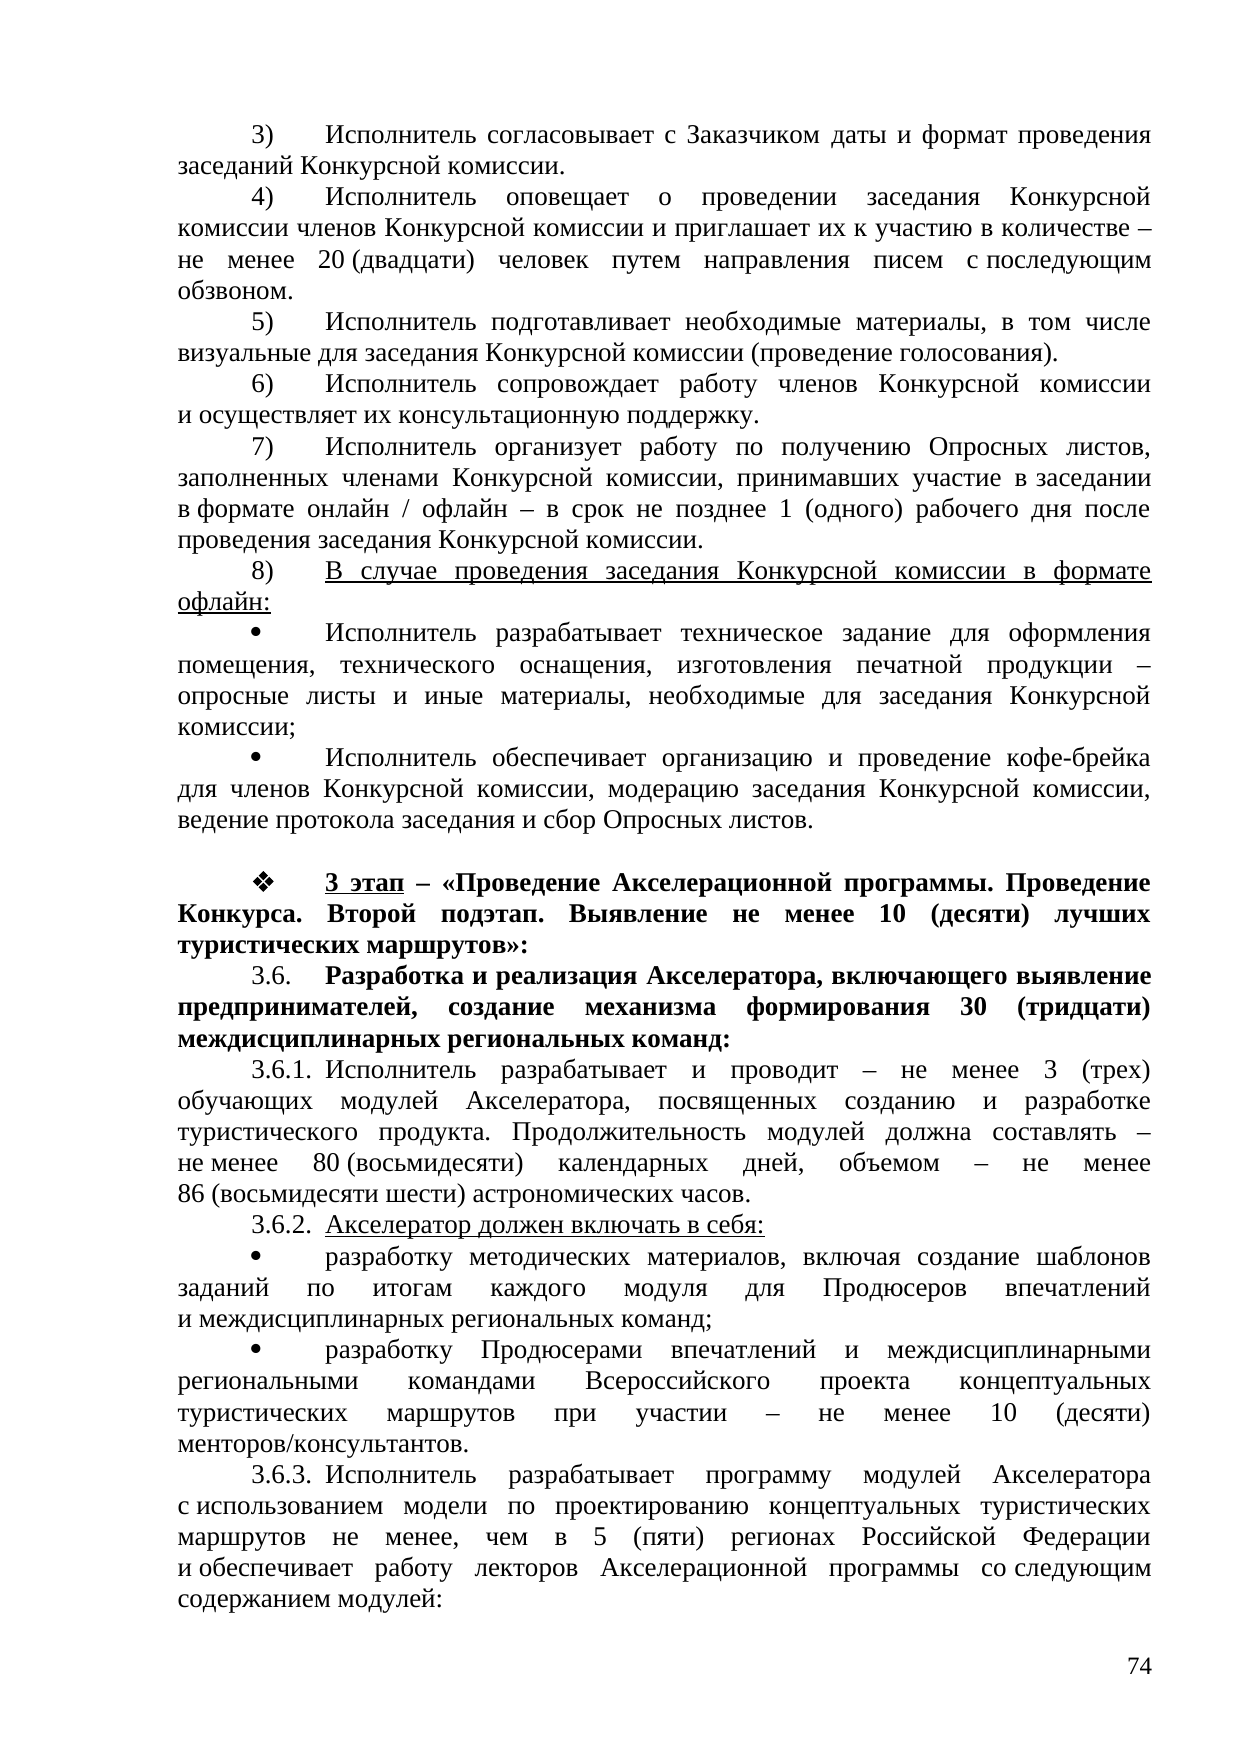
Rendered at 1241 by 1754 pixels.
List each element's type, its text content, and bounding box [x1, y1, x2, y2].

list Исполнитель разрабатывает и проводит – не менее 3 (трех) обучающих модулей Акселератора, посвященных созданию и разработке туристического продукта. Продолжительность модулей должна составлять – не менее 80 (восьмидесяти) календарных дней, объемом – не менее 86 (восьмидесяти шести) астрономических часов. [177, 1053, 1152, 1208]
list Исполнитель обеспечивает организацию и проведение кофе-брейка для членов Конкурсной комиссии, модерацию заседания Конкурсной комиссии, ведение протокола заседания и сбор Опросных листов. [177, 741, 1152, 835]
list Исполнитель оповещает о проведении заседания Конкурсной комиссии членов Конкурсной комиссии и приглашает их к участию в количестве – не менее 20 (двадцати) человек путем направления писем с последующим обзвоном. [177, 180, 1152, 305]
list 3 этап – «Проведение Акселерационной программы. Проведение Конкурса. Второй подэтап. Выявление не менее 10 (десяти) лучших туристических маршрутов»: [177, 866, 1152, 959]
list Исполнитель сопровождает работу членов Конкурсной комиссии и осуществляет их консультационную поддержку. [177, 367, 1152, 429]
list Исполнитель организует работу по получению Опросных листов, заполненных членами Конкурсной комиссии, принимавших участие в заседании в формате онлайн / офлайн – в срок не позднее 1 (одного) рабочего дня после проведения заседания Конкурсной комиссии. [177, 429, 1152, 554]
list разработку методических материалов, включая создание шаблонов заданий по итогам каждого модуля для Продюсеров впечатлений и междисциплинарных региональных команд; [177, 1240, 1152, 1333]
list Разработка и реализация Акселератора, включающего выявление предпринимателей, создание механизма формирования 30 (тридцати) междисциплинарных региональных команд: [177, 959, 1152, 1053]
list Акселератор должен включать в себя: [177, 1208, 1152, 1240]
list разработку Продюсерами впечатлений и междисциплинарными региональными командами Всероссийского проекта концептуальных туристических маршрутов при участии – не менее 10 (десяти) менторов/консультантов. [177, 1333, 1152, 1458]
list Исполнитель разрабатывает программу модулей Акселератора с использованием модели по проектированию концептуальных туристических маршрутов не менее, чем в 5 (пяти) регионах Российской Федерации и обеспечивает работу лекторов Акселерационной программы со следующим содержанием модулей: [177, 1458, 1152, 1614]
list Исполнитель подготавливает необходимые материалы, в том числе визуальные для заседания Конкурсной комиссии (проведение голосования). [177, 305, 1152, 367]
list Исполнитель разрабатывает техническое задание для оформления помещения, технического оснащения, изготовления печатной продукции – опросные листы и иные материалы, необходимые для заседания Конкурсной комиссии; [177, 616, 1152, 741]
list В случае проведения заседания Конкурсной комиссии в формате офлайн: [177, 554, 1152, 616]
list Исполнитель согласовывает с Заказчиком даты и формат проведения заседаний Конкурсной комиссии. [177, 118, 1152, 180]
